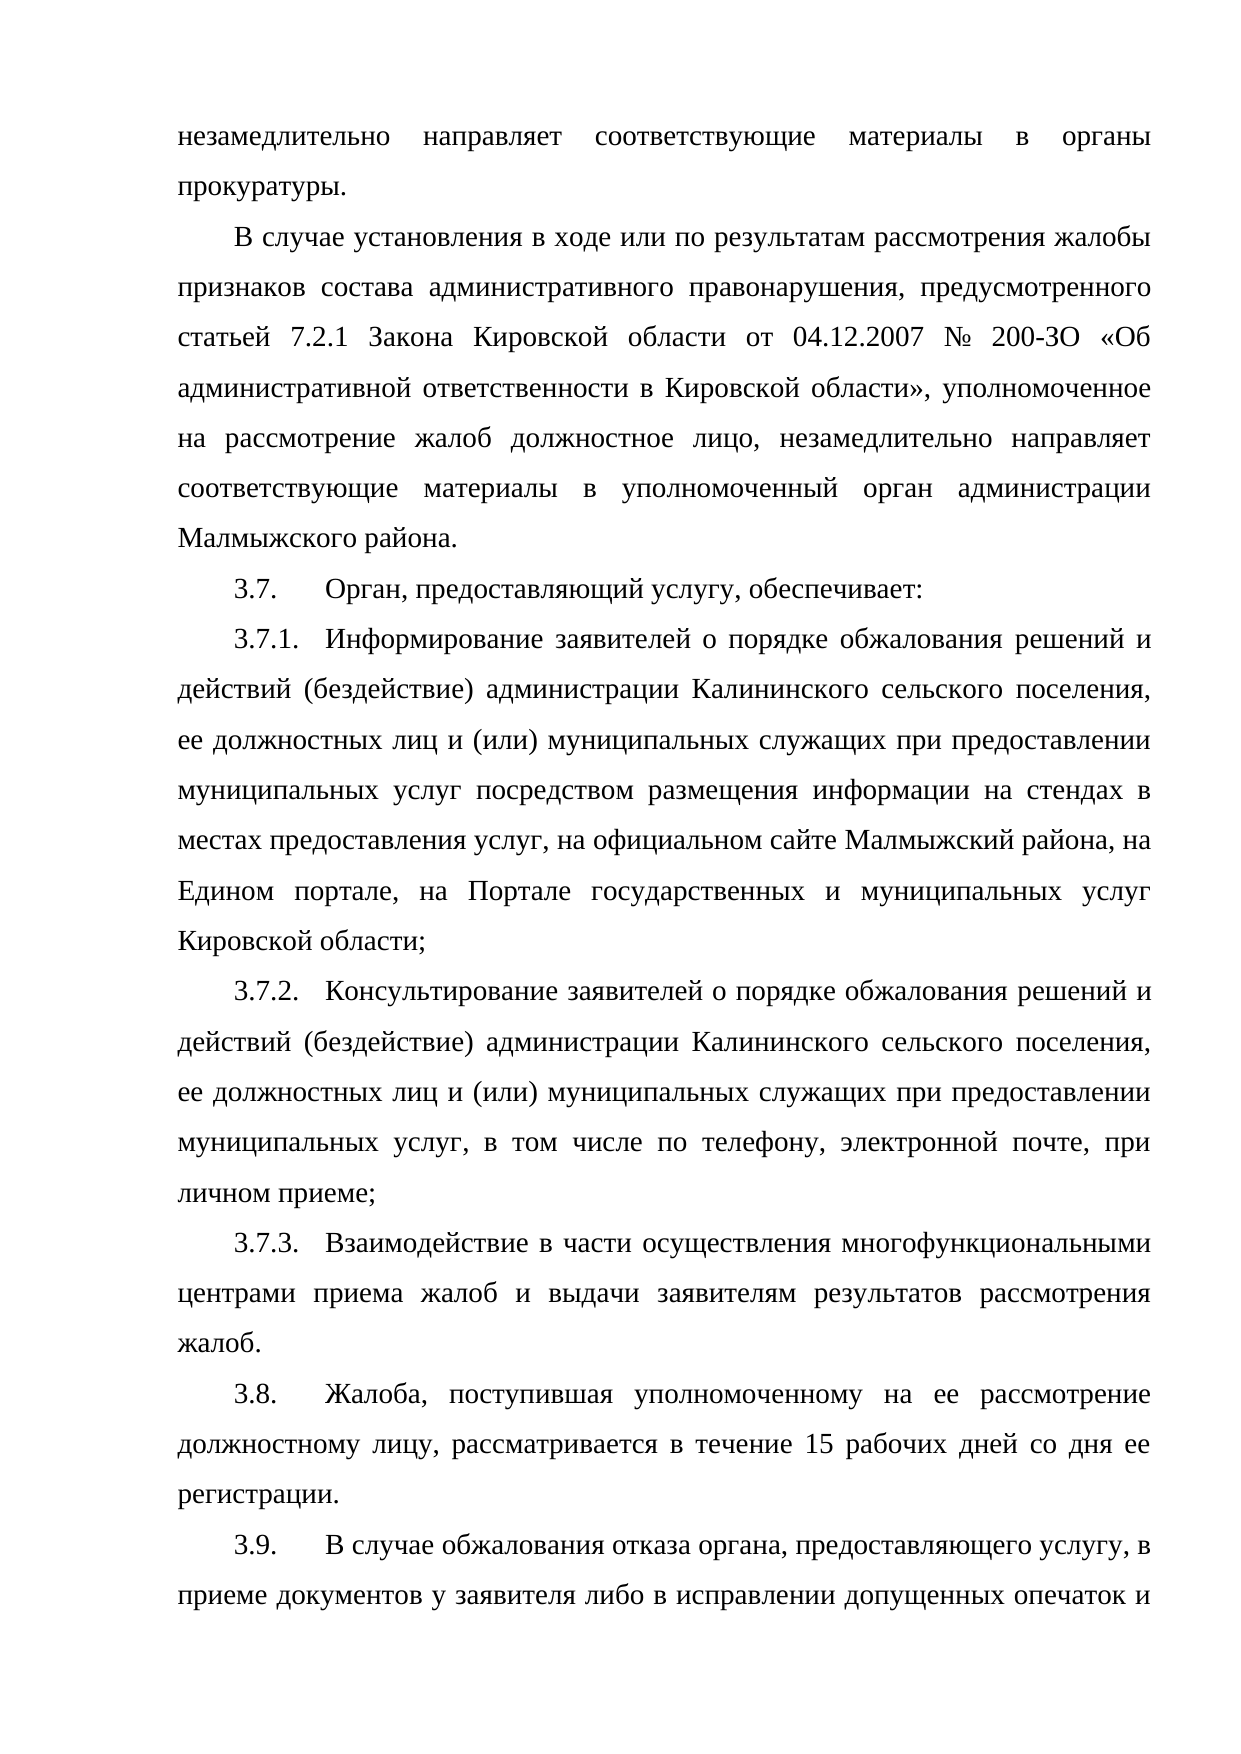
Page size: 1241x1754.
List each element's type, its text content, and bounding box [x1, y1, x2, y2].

text 3.8. Жалоба, поступившая уполномоченному на ее рассмотрение должностному лицу, рассматривается в течение 15 рабочих дней со дня ее регистрации. [177, 1376, 1152, 1510]
text В случае установления в ходе или по результатам рассмотрения жалобы признаков состава административного правонарушения, предусмотренного статьей 7.2.1 Закона Кировской области от 04.12.2007 № 200-ЗО «Об административной ответственности в Кировской области», уполномоченное на рассмотрение жалоб должностное лицо, незамедлительно направляет соответствующие материалы в уполномоченный орган администрации Малмыжского района. [177, 219, 1152, 554]
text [177, 1527, 1152, 1611]
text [177, 118, 1152, 202]
text 3.7.1. Информирование заявителей о порядке обжалования решений и действий (бездействие) администрации Калининского сельского поселения, ее должностных лиц и (или) муниципальных служащих при предоставлении муниципальных услуг посредством размещения информации на стендах в местах предоставления услуг, на официальном сайте Малмыжский района, на Едином портале, на Портале государственных и муниципальных услуг Кировской области; [177, 621, 1152, 957]
text 3.7.2. Консультирование заявителей о порядке обжалования решений и действий (бездействие) администрации Калининского сельского поселения, ее должностных лиц и (или) муниципальных служащих при предоставлении муниципальных услуг, в том числе по телефону, электронной почте, при личном приеме; [177, 973, 1152, 1208]
text 3.7. Орган, предоставляющий услугу, обеспечивает: [177, 571, 1152, 604]
text 3.7.3. Взаимодействие в части осуществления многофункциональными центрами приема жалоб и выдачи заявителям результатов рассмотрения жалоб. [177, 1225, 1152, 1359]
